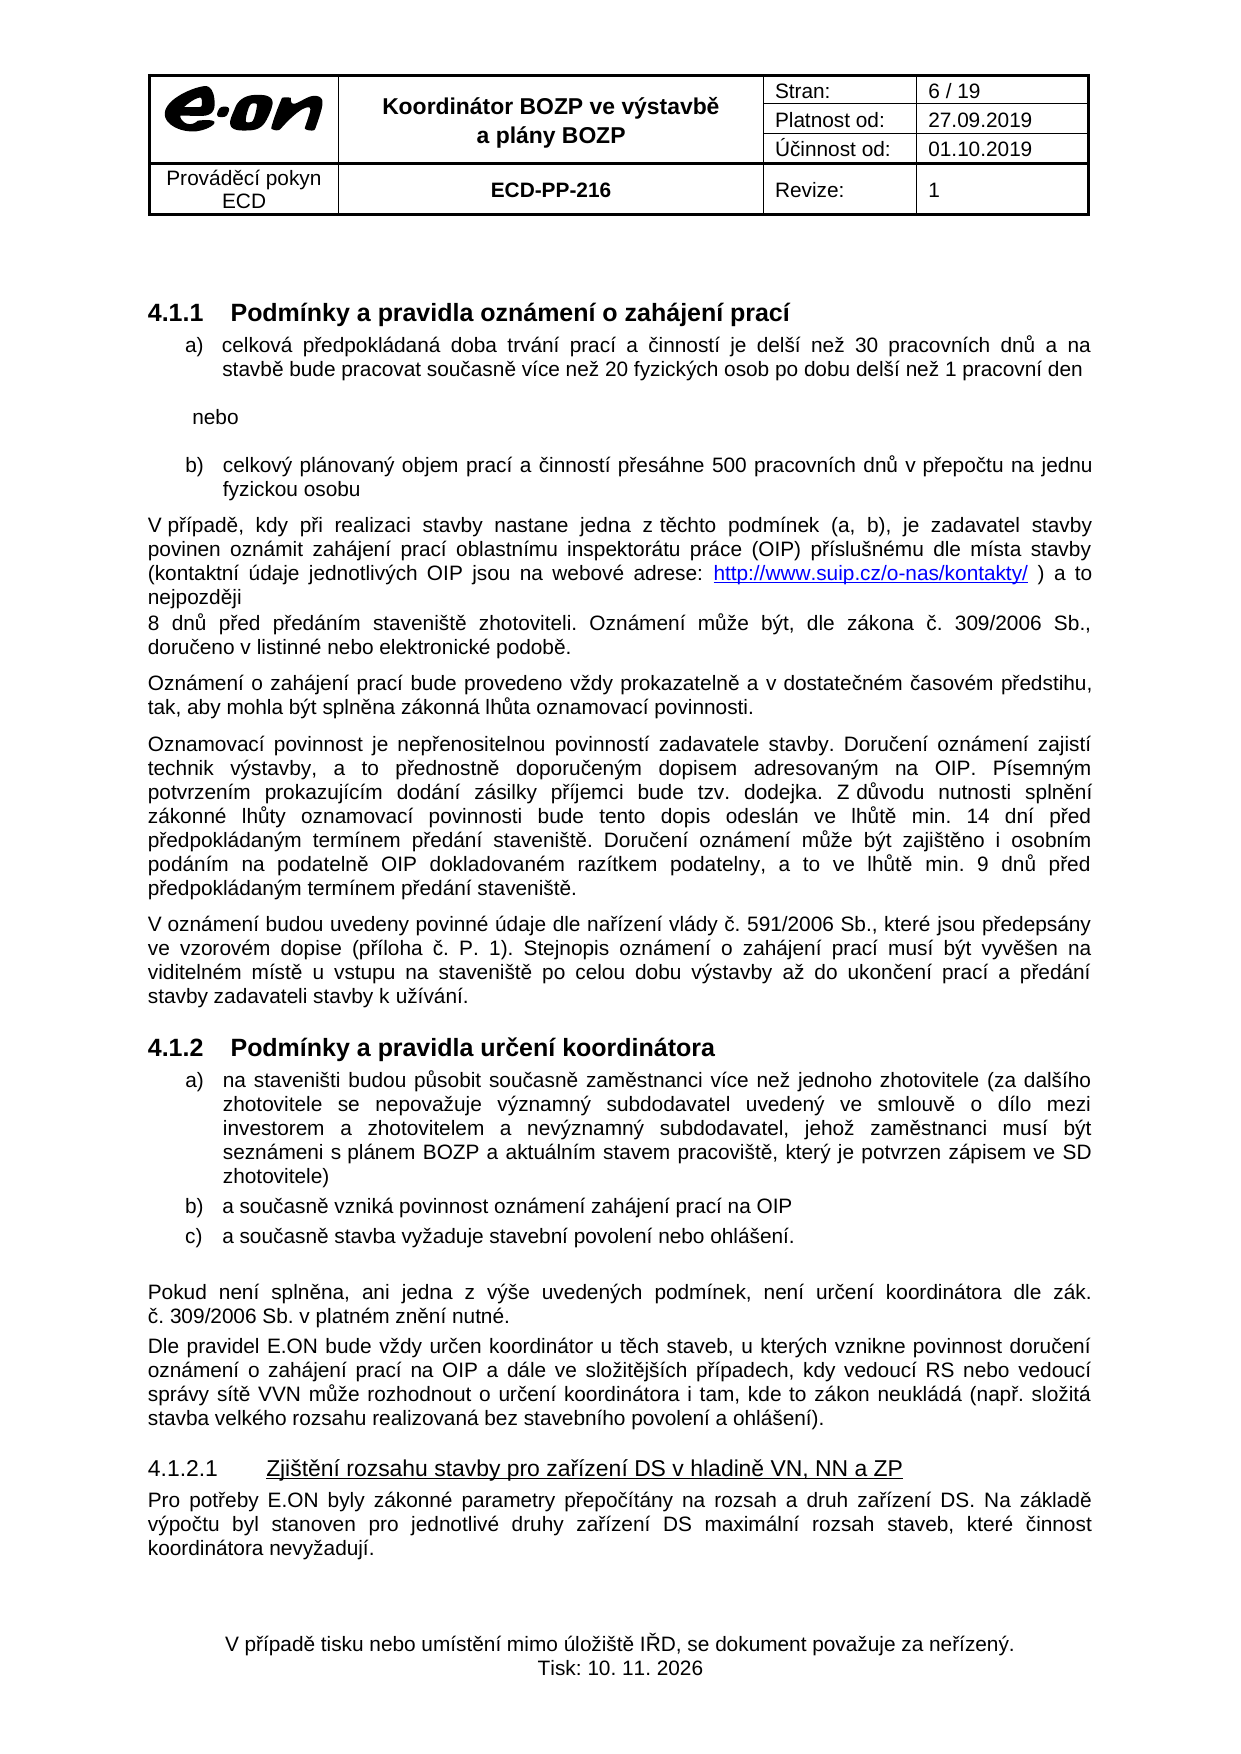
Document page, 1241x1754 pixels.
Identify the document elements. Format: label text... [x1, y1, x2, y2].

text celková předpokládaná doba trvání prací a činností je delší než 30 pracovních dnů a na stavbě bude pracovat současně více než 20 fyzických osob po dobu delší než 1 pracovní den [185, 333, 1092, 381]
subtitle Zjištění rozsahu stavby pro zařízení DS v hladině VN, NN a ZP [148, 1455, 1092, 1482]
text celkový plánovaný objem prací a činností přesáhne 500 pracovních dnů v přepočtu na jednu fyzickou osobu [185, 452, 1092, 500]
list na staveništi budou působit současně zaměstnanci více než jednoho zhotovitele (za dalšího zhotovitele se nepovažuje významný subdodavatel uvedený ve smlouvě o dílo mezi investorem a zhotovitelem a nevýznamný subdodavatel, jehož zaměstnanci musí být seznámeni s plánem BOZP a aktuálním stavem pracoviště, který je potvrzen zápisem ve SD zhotovitele) [185, 1068, 1092, 1187]
text Pokud není splněna, ani jedna z výše uvedených podmínek, není určení koordinátora dle zák. č. 309/2006 Sb. v platném znění nutné. [148, 1280, 1092, 1328]
text Oznámení o zahájení prací bude provedeno vždy prokazatelně a v dostatečném časovém předstihu, tak, aby mohla být splněna zákonná lhůta oznamovací povinnosti. [148, 671, 1092, 719]
text 8 dnů před předáním staveniště zhotoviteli. Oznámení může být, dle zákona č. 309/2006 Sb., doručeno v listinné nebo elektronické podobě. [148, 611, 1092, 659]
text Dle pravidel E.ON bude vždy určen koordinátor u těch staveb, u kterých vznikne povinnost doručení oznámení o zahájení prací na OIP a dále ve složitějších případech, kdy vedoucí RS nebo vedoucí správy sítě VVN může rozhodnout o určení koordinátora i tam, kde to zákon neukládá (např. složitá stavba velkého rozsahu realizovaná bez stavebního povolení a ohlášení). [148, 1334, 1092, 1430]
text V oznámení budou uvedeny povinné údaje dle nařízení vlády č. 591/2006 Sb., které jsou předepsány ve vzorovém dopise (příloha č. P. 1). Stejnopis oznámení o zahájení prací musí být vyvěšen na viditelném místě u vstupu na staveniště po celou dobu výstavby až do ukončení prací a předání stavby zadavateli stavby k užívání. [148, 912, 1092, 1008]
text V případě, kdy při realizaci stavby nastane jedna z těchto podmínek (a, b), je zadavatel stavby povinen oznámit zahájení prací oblastnímu inspektorátu práce (OIP) příslušnému dle místa stavby (kontaktní údaje jednotlivých OIP jsou na webové adrese: http://www.suip.cz/o-nas/kontakty/ ) a to nejpozději [148, 513, 1092, 609]
text a současně vzniká povinnost oznámení zahájení prací na OIP [185, 1194, 1092, 1218]
text nebo [148, 404, 1092, 428]
text Pro potřeby E.ON byly zákonné parametry přepočítány na rozsah a druh zařízení DS. Na základě výpočtu byl stanoven pro jednotlivé druhy zařízení DS maximální rozsah staveb, které činnost koordinátora nevyžadují. [148, 1488, 1092, 1560]
subtitle Podmínky a pravidla oznámení o zahájení prací [148, 298, 1092, 326]
text Oznamovací povinnost je nepřenositelnou povinností zadavatele stavby. Doručení oznámení zajistí technik výstavby, a to přednostně doporučeným dopisem adresovaným na OIP. Písemným potvrzením prokazujícím dodání zásilky příjemci bude tzv. dodejka. Z důvodu nutnosti splnění zákonné lhůty oznamovací povinnosti bude tento dopis odeslán ve lhůtě min. 14 dní před předpokládaným termínem předání staveniště. Doručení oznámení může být zajištěno i osobním podáním na podatelně OIP dokladovaném razítkem podatelny, a to ve lhůtě min. 9 dnů před předpokládaným termínem předání staveniště. [148, 732, 1092, 899]
subtitle Podmínky a pravidla určení koordinátora [148, 1033, 1092, 1061]
text a současně stavba vyžaduje stavební povolení nebo ohlášení. [185, 1224, 1092, 1248]
